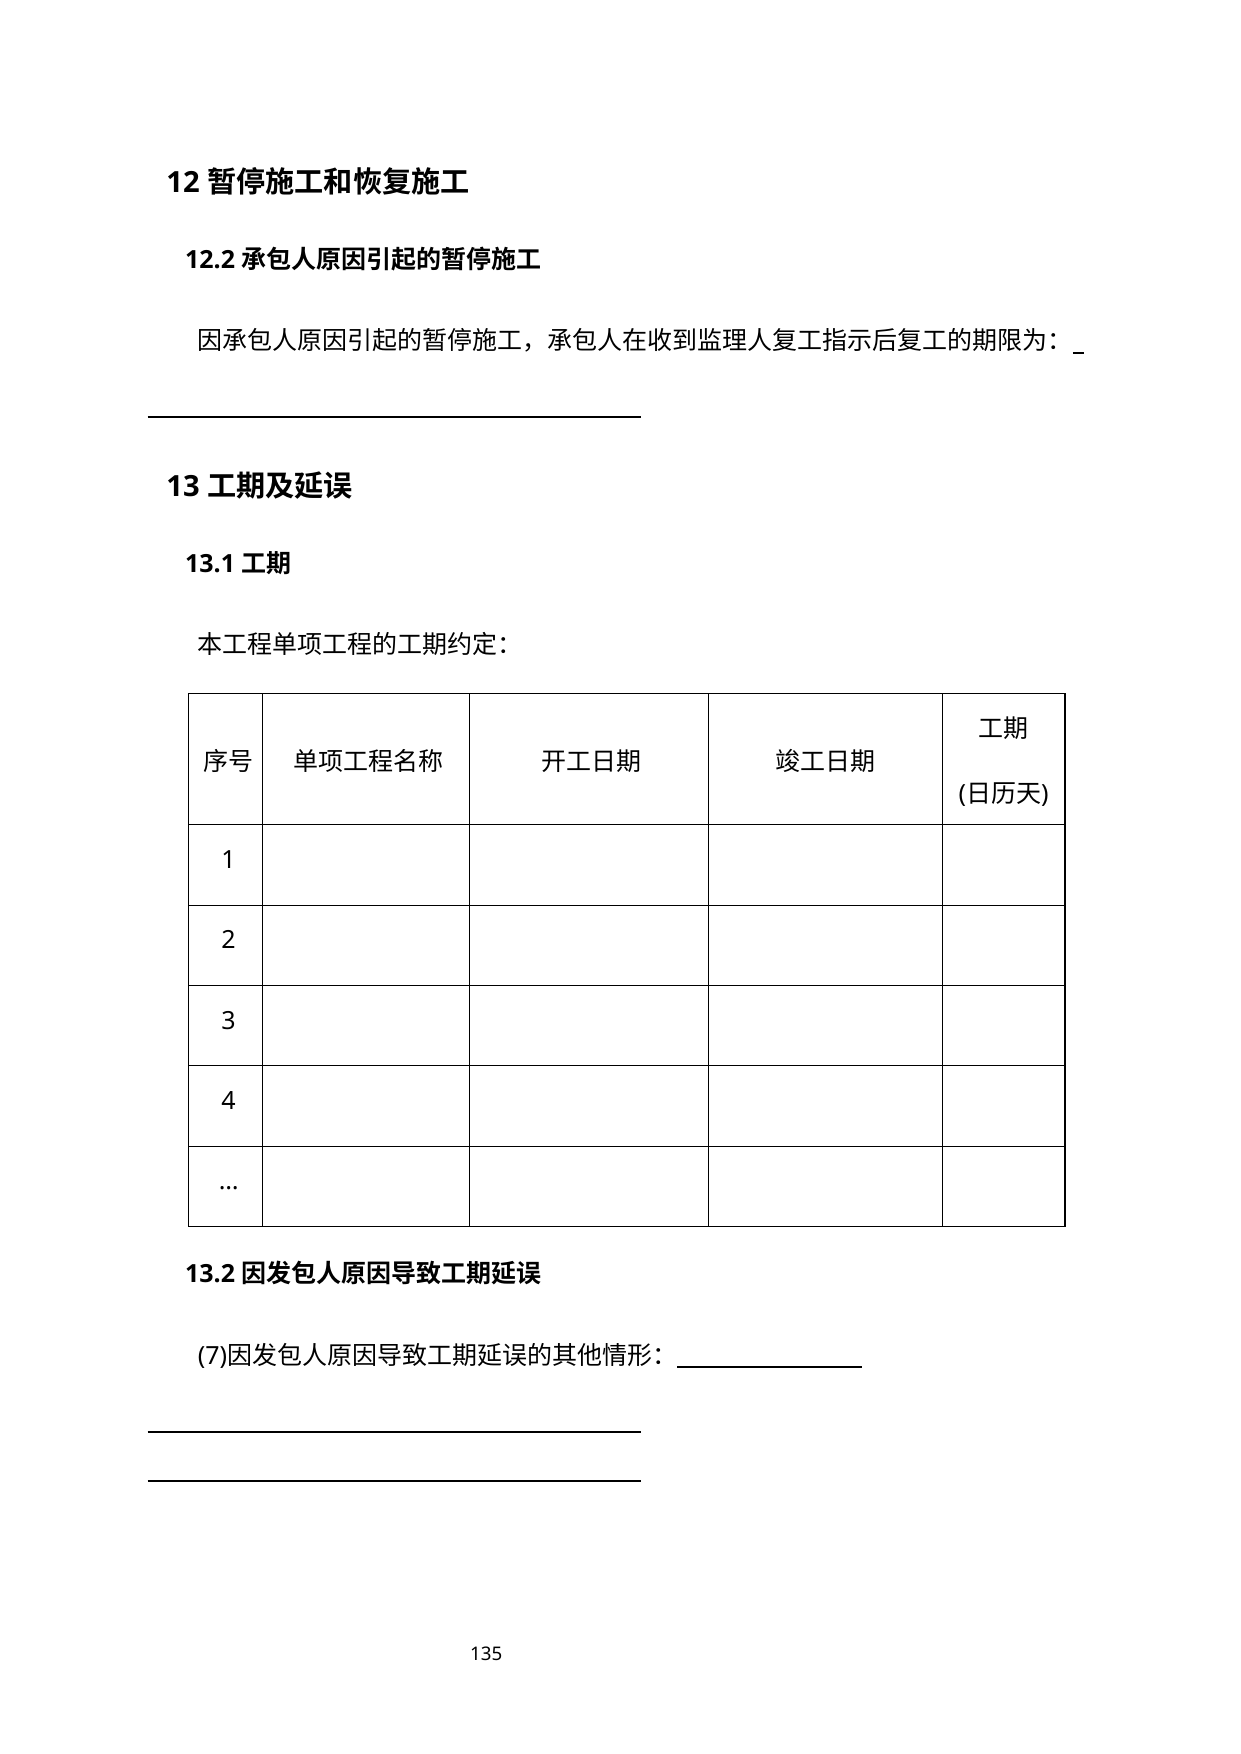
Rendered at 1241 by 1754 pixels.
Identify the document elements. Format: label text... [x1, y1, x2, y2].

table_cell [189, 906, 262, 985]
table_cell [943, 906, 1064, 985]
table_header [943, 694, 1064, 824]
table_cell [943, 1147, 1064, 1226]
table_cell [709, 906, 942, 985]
list 12 暂停施工和恢复施工 [166, 148, 1093, 213]
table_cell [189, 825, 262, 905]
list 12.2 承包人原因引起的暂停施工 [185, 225, 1093, 290]
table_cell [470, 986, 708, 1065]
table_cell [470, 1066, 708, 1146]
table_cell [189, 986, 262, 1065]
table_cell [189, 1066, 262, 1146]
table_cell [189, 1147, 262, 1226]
text 本工程单项工程的工期约定： [148, 610, 1093, 675]
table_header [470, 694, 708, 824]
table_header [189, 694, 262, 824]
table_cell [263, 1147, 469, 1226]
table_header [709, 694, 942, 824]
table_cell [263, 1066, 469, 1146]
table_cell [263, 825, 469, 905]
list 13.2 因发包人原因导致工期延误 [185, 1239, 1093, 1304]
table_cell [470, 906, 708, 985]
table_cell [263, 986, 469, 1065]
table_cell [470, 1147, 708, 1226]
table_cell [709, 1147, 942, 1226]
text 因承包人原因引起的暂停施工，承包人在收到监理人复工指示后复工的期限为： [148, 306, 1093, 371]
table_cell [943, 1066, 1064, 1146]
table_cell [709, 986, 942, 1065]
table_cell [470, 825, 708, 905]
text (7)因发包人原因导致工期延误的其他情形： [148, 1321, 1093, 1386]
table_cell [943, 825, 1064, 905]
list 13 工期及延误 [166, 451, 1093, 516]
list 13.1 工期 [185, 529, 1093, 594]
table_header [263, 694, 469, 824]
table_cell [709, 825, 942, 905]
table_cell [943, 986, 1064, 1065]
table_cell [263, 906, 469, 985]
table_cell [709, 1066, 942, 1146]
